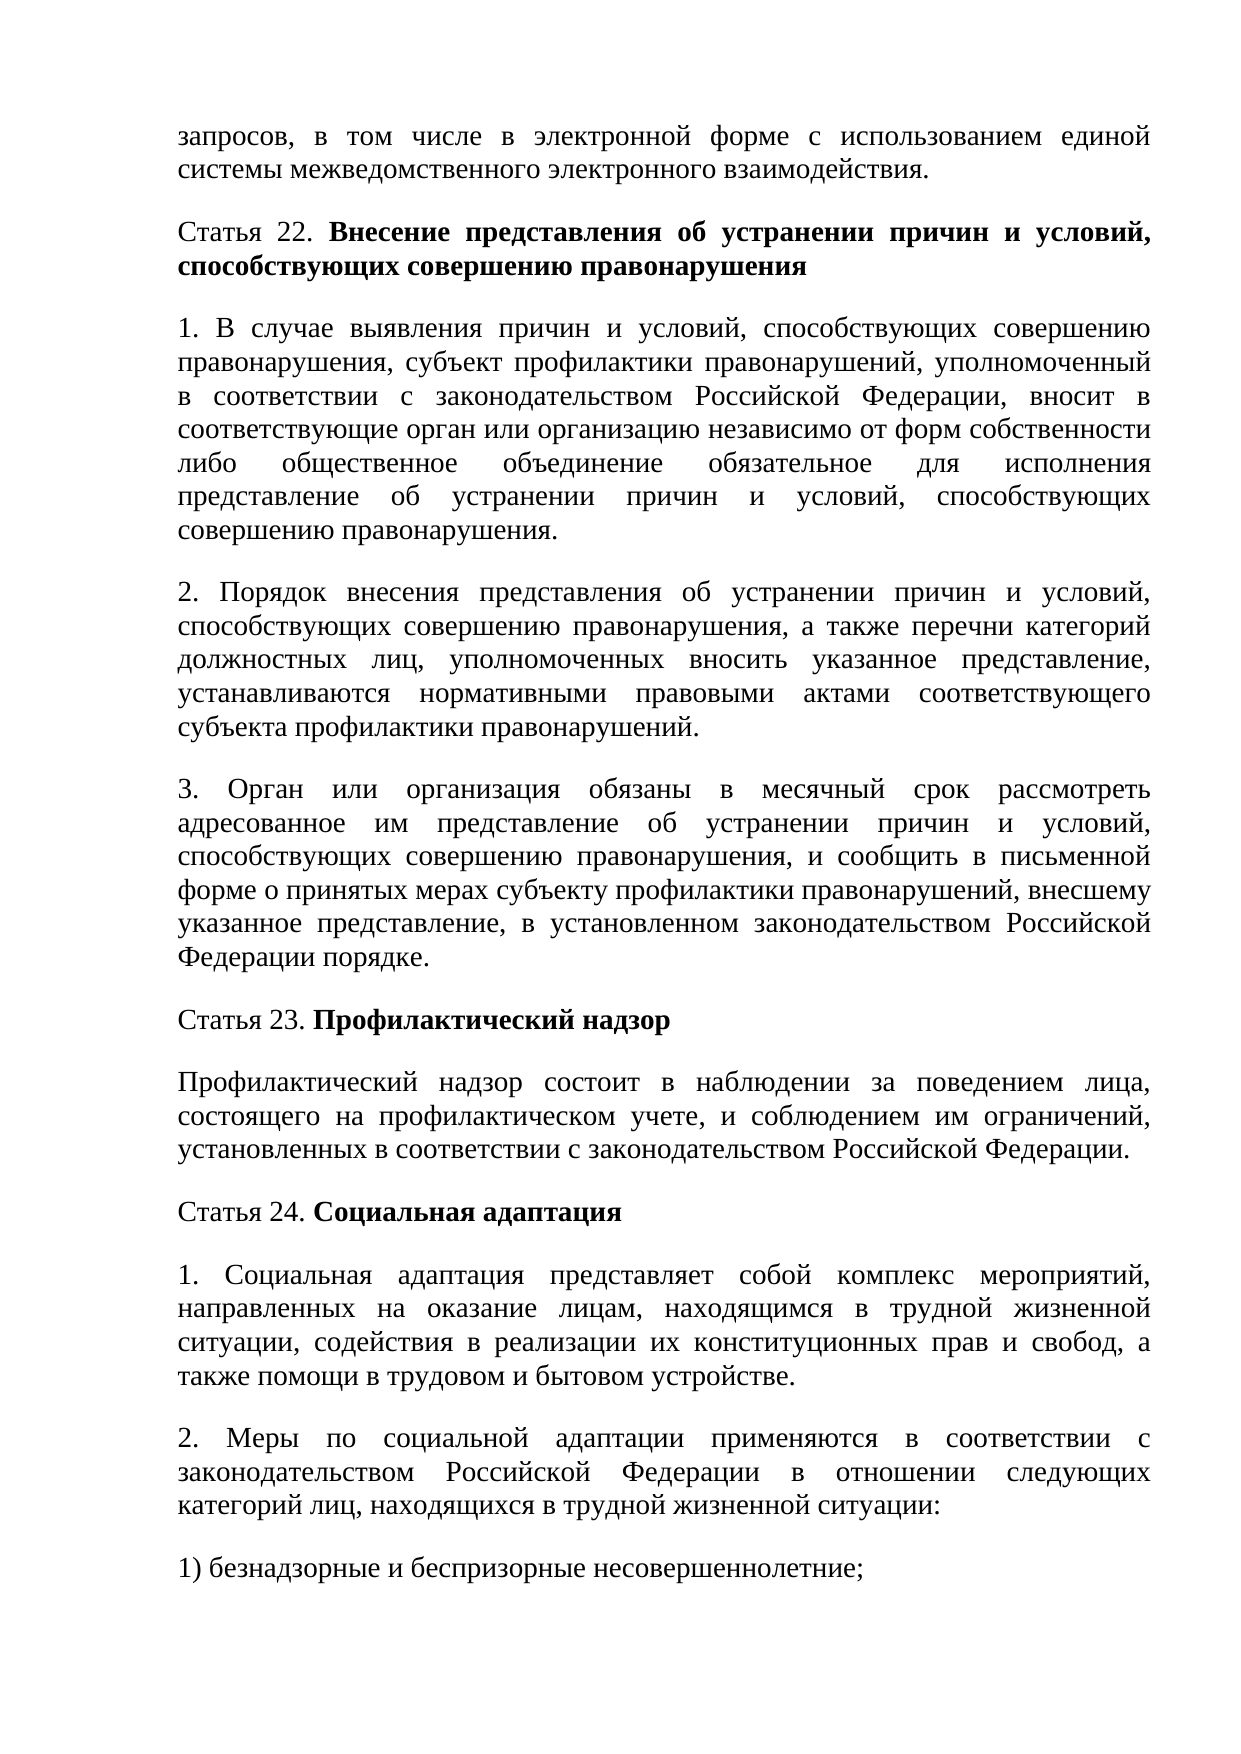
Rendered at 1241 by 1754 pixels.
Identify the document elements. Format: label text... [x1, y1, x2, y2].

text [177, 118, 1152, 185]
text 3. Орган или организация обязаны в месячный срок рассмотреть адресованное им представление об устранении причин и условий, способствующих совершению правонарушения, и сообщить в письменной форме о принятых мерах субъекту профилактики правонарушений, внесшему указанное представление, в установленном законодательством Российской Федерации порядке. [177, 771, 1152, 973]
text 2. Порядок внесения представления об устранении причин и условий, способствующих совершению правонарушения, а также перечни категорий должностных лиц, уполномоченных вносить указанное представление, устанавливаются нормативными правовыми актами соответствующего субъекта профилактики правонарушений. [177, 574, 1152, 742]
text 2. Меры по социальной адаптации применяются в соответствии с законодательством Российской Федерации в отношении следующих категорий лиц, находящихся в трудной жизненной ситуации: [177, 1420, 1152, 1521]
text 1) безнадзорные и беспризорные несовершеннолетние; [177, 1550, 1152, 1584]
text Статья 22. Внесение представления об устранении причин и условий, способствующих совершению правонарушения [177, 214, 1152, 281]
text 1. В случае выявления причин и условий, способствующих совершению правонарушения, субъект профилактики правонарушений, уполномоченный в соответствии с законодательством Российской Федерации, вносит в соответствующие орган или организацию независимо от форм собственности либо общественное объединение обязательное для исполнения представление об устранении причин и условий, способствующих совершению правонарушения. [177, 311, 1152, 545]
text Статья 24. Социальная адаптация [177, 1194, 1152, 1228]
text Статья 23. Профилактический надзор [177, 1002, 1152, 1035]
text Профилактический надзор состоит в наблюдении за поведением лица, состоящего на профилактическом учете, и соблюдением им ограничений, установленных в соответствии с законодательством Российской Федерации. [177, 1064, 1152, 1165]
text 1. Социальная адаптация представляет собой комплекс мероприятий, направленных на оказание лицам, находящимся в трудной жизненной ситуации, содействия в реализации их конституционных прав и свобод, а также помощи в трудовом и бытовом устройстве. [177, 1257, 1152, 1391]
